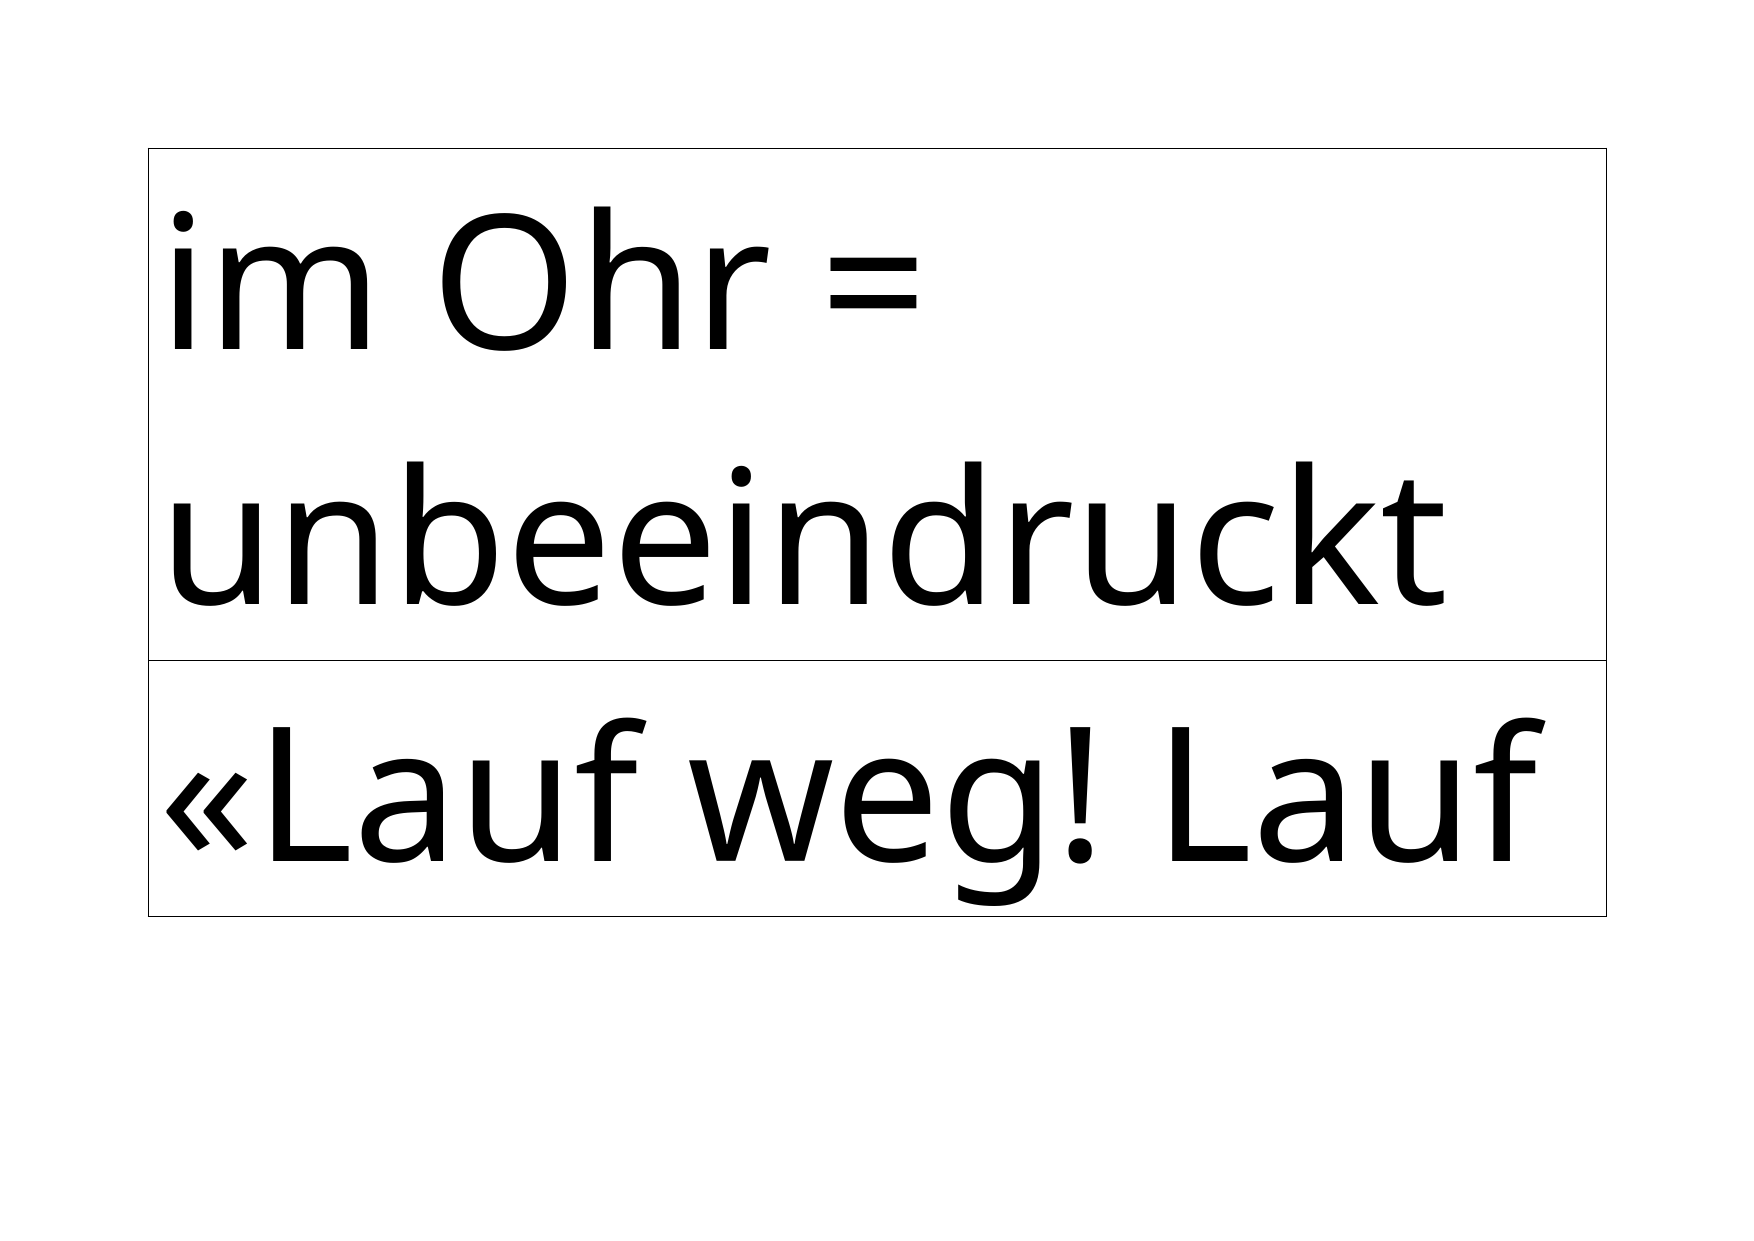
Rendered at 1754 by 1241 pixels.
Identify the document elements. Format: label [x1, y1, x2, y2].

table_cell [149, 149, 1606, 659]
table_cell [149, 661, 1606, 916]
